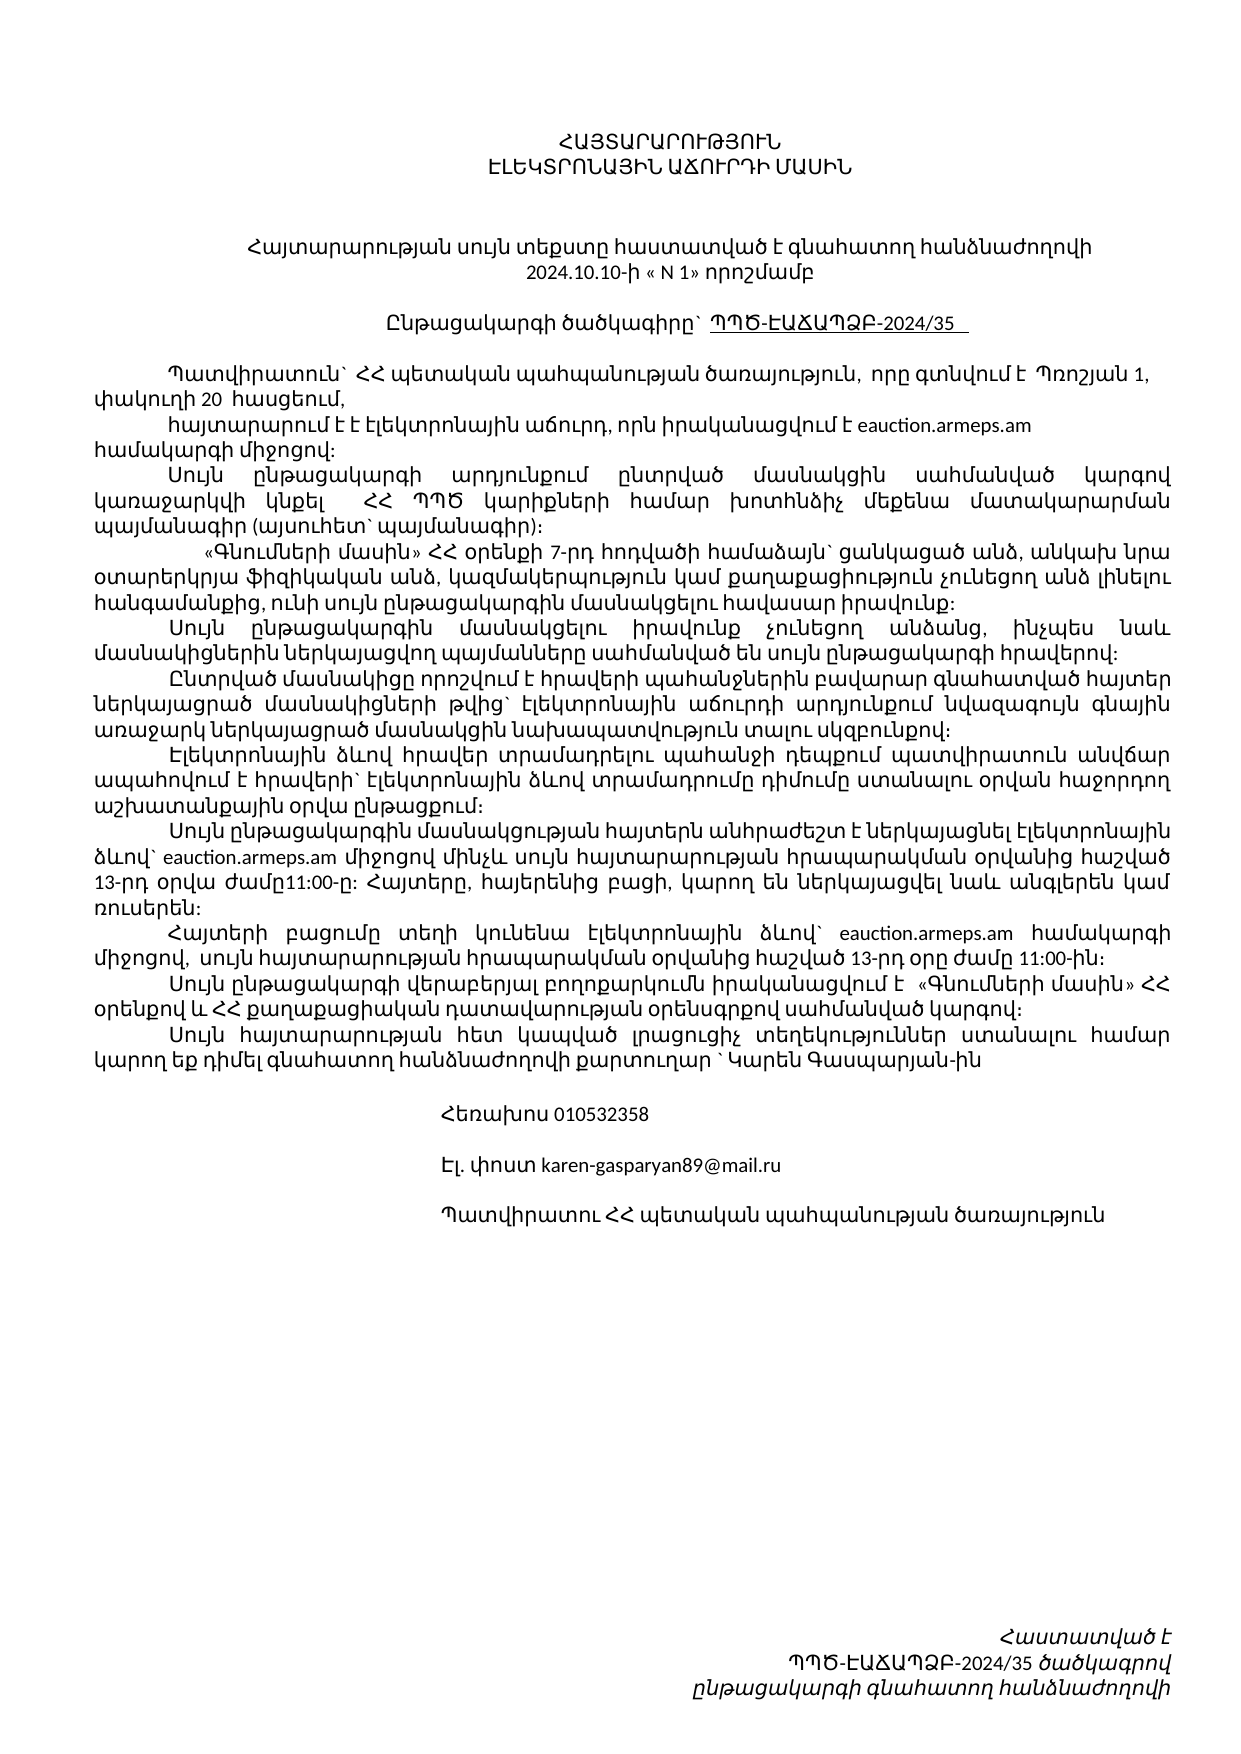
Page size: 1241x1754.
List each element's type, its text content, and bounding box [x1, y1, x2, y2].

text Հաստատված է [94, 1624, 1171, 1650]
text Պատվիրատու ՀՀ պետական պահպանության ծառայություն [94, 1203, 1171, 1228]
text Հայտերի բացումը տեղի կունենա էլեկտրոնային ձևով` eauction.armeps.am համակարգի միջոցով, սույն հայտարարության հրապարակման օրվանից հաշված 13-րդ օրը ժամը 11:00-ին։ [94, 920, 1171, 971]
text Սույն ընթացակարգի վերաբերյալ բողոքարկումն իրականացվում է «Գնումների մասին» ՀՀ օրենքով և ՀՀ քաղաքացիական դատավարության օրենսգրքով սահմանված կարգով։ [94, 971, 1171, 1022]
text ՀԱՅՏԱՐԱՐՈՒԹՅՈՒՆ [94, 129, 1171, 154]
text Հեռախոս 010532358 [94, 1101, 1171, 1126]
text Ընտրված մասնակիցը որոշվում է հրավերի պահանջներին բավարար գնահատված հայտեր ներկայացրած մասնակիցների թվից` էլեկտրոնային աճուրդի արդյունքում նվազագույն գնային առաջարկ ներկայացրած մասնակցին նախապատվություն տալու սկզբունքով։ [94, 666, 1171, 742]
text Էլ. փոստ karen-gasparyan89@mail.ru [94, 1152, 1171, 1177]
text հայտարարում է է էլեկտրոնային աճուրդ, որն իրականացվում է eauction.armeps.am համակարգի միջոցով: [94, 412, 1171, 463]
text Պատվիրատուն` ՀՀ պետական պահպանության ծառայություն, որը գտնվում է Պռոշյան 1, փակուղի 20 հասցեում, [94, 361, 1171, 412]
text Սույն ընթացակարգին մասնակցության հայտերն անհրաժեշտ է ներկայացնել էլեկտրոնային ձևով` eauction.armeps.am միջոցով մինչև սույն հայտարարության հրապարակման օրվանից հաշված 13-րդ օրվա ժամը11:00-ը: Հայտերը, հայերենից բացի, կարող են ներկայացվել նաև անգլերեն կամ ռուսերեն: [94, 818, 1171, 920]
text Սույն ընթացակարգին մասնակցելու իրավունք չունեցող անձանց, ինչպես նաև մասնակիցներին ներկայացվող պայմանները սահմանված են սույն ընթացակարգի հրավերով: [94, 615, 1171, 666]
text Հայտարարության սույն տեքստը հաստատված է գնահատող հանձնաժողովի [94, 234, 1171, 259]
text Սույն հայտարարության հետ կապված լրացուցիչ տեղեկություններ ստանալու համար կարող եք դիմել գնահատող հանձնաժողովի քարտուղար ` Կարեն Գասպարյան-ին [94, 1022, 1171, 1073]
text ԷԼԵԿՏՐՈՆԱՅԻՆ ԱՃՈՒՐԴԻ ՄԱՍԻՆ [94, 154, 1171, 180]
text 2024.10.10 -ի « N 1» որոշմամբ [94, 259, 1171, 285]
text ընթացակարգի գնահատող հանձնաժողովի [94, 1675, 1171, 1701]
text ՊՊԾ-ԷԱՃԱՊՁԲ-2024/35 ծածկագրով [94, 1650, 1171, 1675]
text Ընթացակարգի ծածկագիրը` ՊՊԾ-ԷԱՃԱՊՁԲ-2024/35 [94, 310, 1171, 336]
text Էլեկտրոնային ձևով հրավեր տրամադրելու պահանջի դեպքում պատվիրատուն անվճար ապահովում է հրավերի` էլեկտրոնային ձևով տրամադրումը դիմումը ստանալու օրվան հաջորդող աշխատանքային օրվա ընթացքում։ [94, 742, 1171, 818]
text «Գնումների մասին» ՀՀ օրենքի 7-րդ հոդվածի համաձայն` ցանկացած անձ, անկախ նրա օտարերկրյա ֆիզիկական անձ, կազմակերպություն կամ քաղաքացիություն չունեցող անձ լինելու հանգամանքից, ունի սույն ընթացակարգին մասնակցելու հավասար իրավունք: [94, 539, 1171, 615]
text Սույն ընթացակարգի արդյունքում ընտրված մասնակցին սահմանված կարգով կառաջարկվի կնքել ՀՀ ՊՊԾ կարիքների համար խոտհնձիչ մեքենա մատակարարման պայմանագիր (այսուհետ` պայմանագիր)։ [94, 463, 1171, 539]
